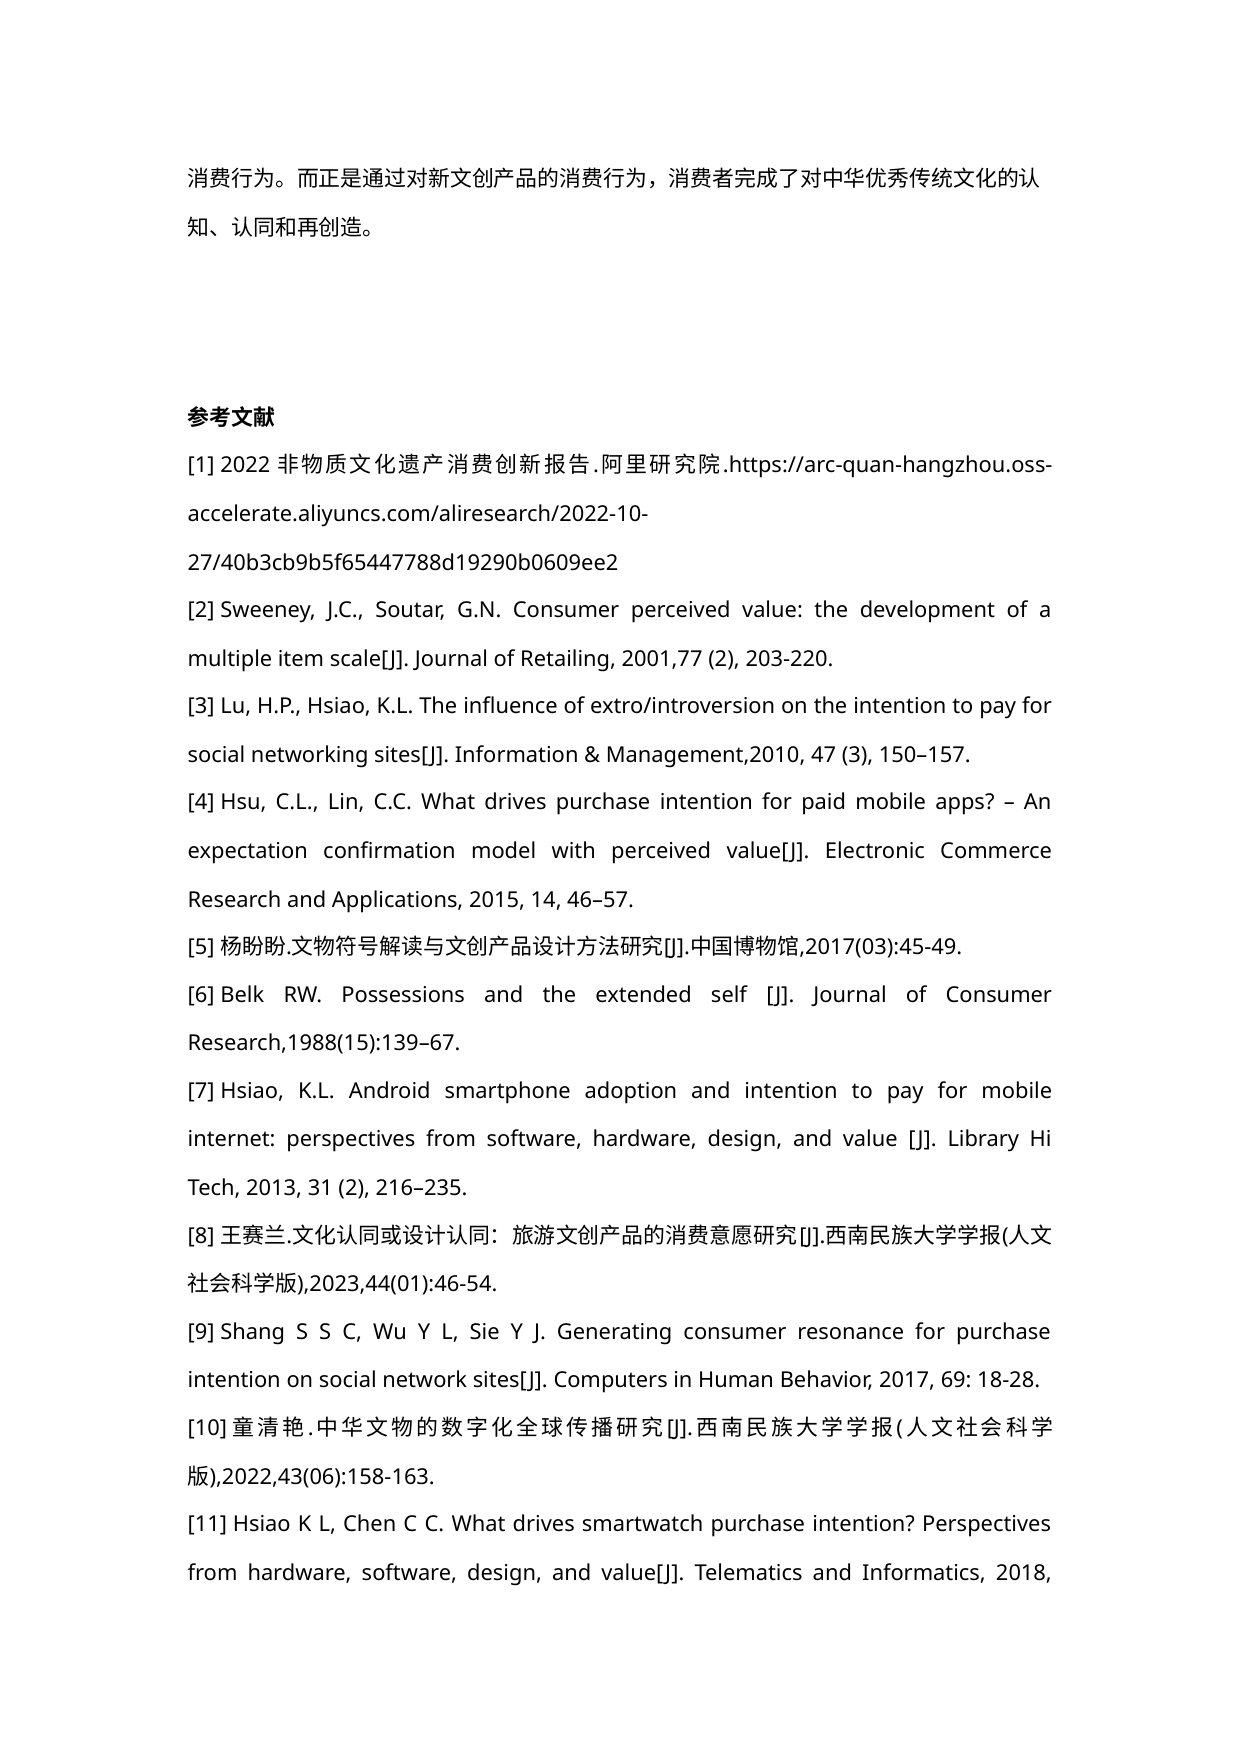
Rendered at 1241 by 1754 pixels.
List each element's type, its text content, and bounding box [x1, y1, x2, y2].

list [187, 162, 1053, 243]
list Sweeney, J.C., Soutar, G.N. Consumer perceived value: the development of a multiple item scale[J]. Journal of Retailing, 2001,77 (2), 203-220. [187, 593, 1053, 674]
list Shang S S C, Wu Y L, Sie Y J. Generating consumer resonance for purchase intention on social network sites[J]. Computers in Human Behavior, 2017, 69: 18-28. [187, 1314, 1053, 1396]
list 王赛兰.文化认同或设计认同：旅游文创产品的消费意愿研究[J].西南民族大学学报(人文社会科学版),2023,44(01):46-54. [187, 1218, 1053, 1299]
list Hsiao, K.L. Android smartphone adoption and intention to pay for mobile internet: perspectives from software, hardware, design, and value [J]. Library Hi Tech, 2013, 31 (2), 216–235. [187, 1073, 1053, 1203]
text 参考文献 [187, 400, 1053, 433]
list Hsu, C.L., Lin, C.C. What drives purchase intention for paid mobile apps? – An expectation confirmation model with perceived value[J]. Electronic Commerce Research and Applications, 2015, 14, 46–57. [187, 785, 1053, 915]
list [187, 1507, 1053, 1588]
list 童清艳.中华文物的数字化全球传播研究[J].西南民族大学学报(人文社会科学版),2022,43(06):158-163. [187, 1411, 1053, 1492]
list 2022非物质文化遗产消费创新报告.阿里研究院.https://arc-quan-hangzhou.oss-accelerate.aliyuncs.com/aliresearch/2022-10-27/40b3cb9b5f65447788d19290b0609ee2 [187, 448, 1053, 578]
list 杨盼盼.文物符号解读与文创产品设计方法研究[J].中国博物馆,2017(03):45-49. [187, 930, 1053, 962]
list Lu, H.P., Hsiao, K.L. The influence of extro/introversion on the intention to pay for social networking sites[J]. Information & Management,2010, 47 (3), 150–157. [187, 689, 1053, 770]
list Belk RW. Possessions and the extended self [J]. Journal of Consumer Research,1988(15):139–67. [187, 977, 1053, 1058]
